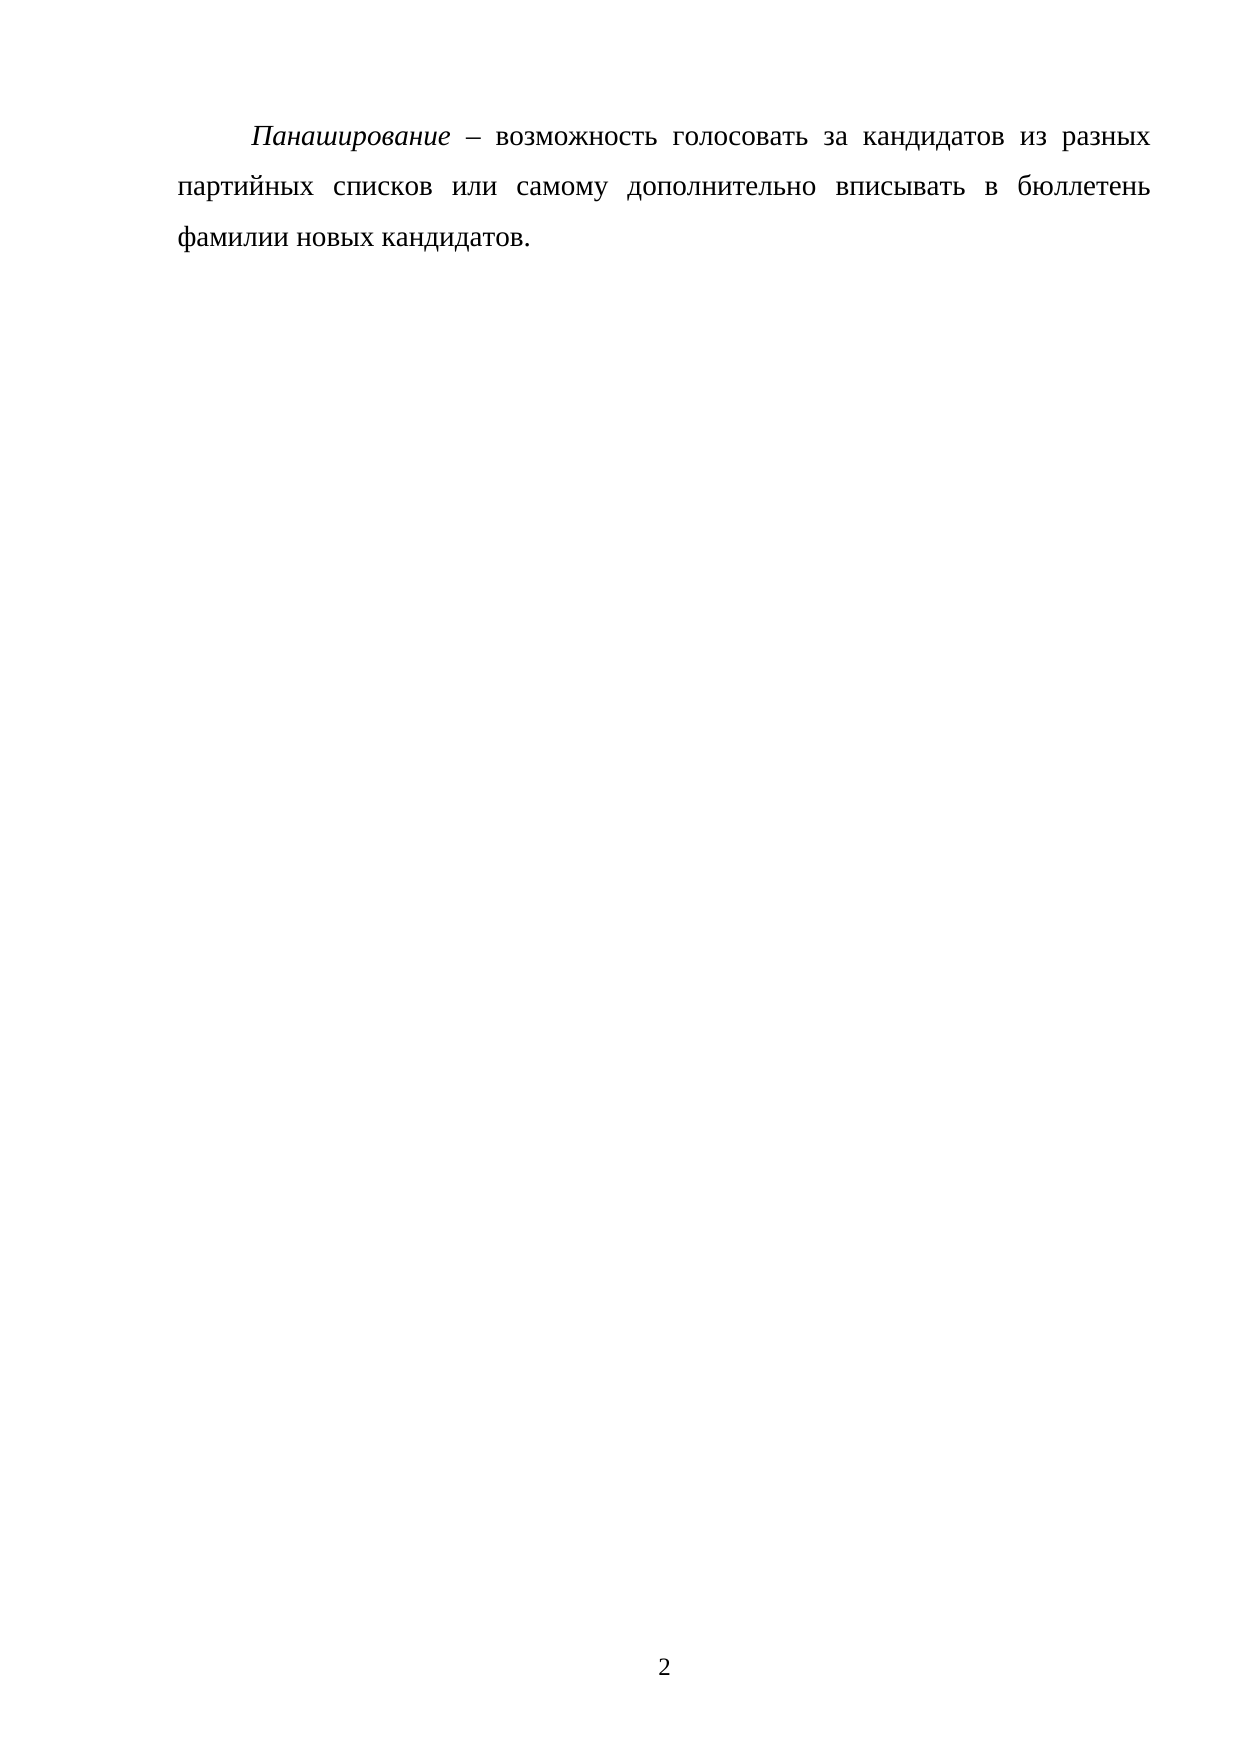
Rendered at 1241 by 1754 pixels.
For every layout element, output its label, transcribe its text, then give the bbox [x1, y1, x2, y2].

text Панаширование – возможность голосовать за кандидатов из разных партийных списков или самому дополнительно вписывать в бюллетень фамилии новых кандидатов. [177, 118, 1152, 252]
